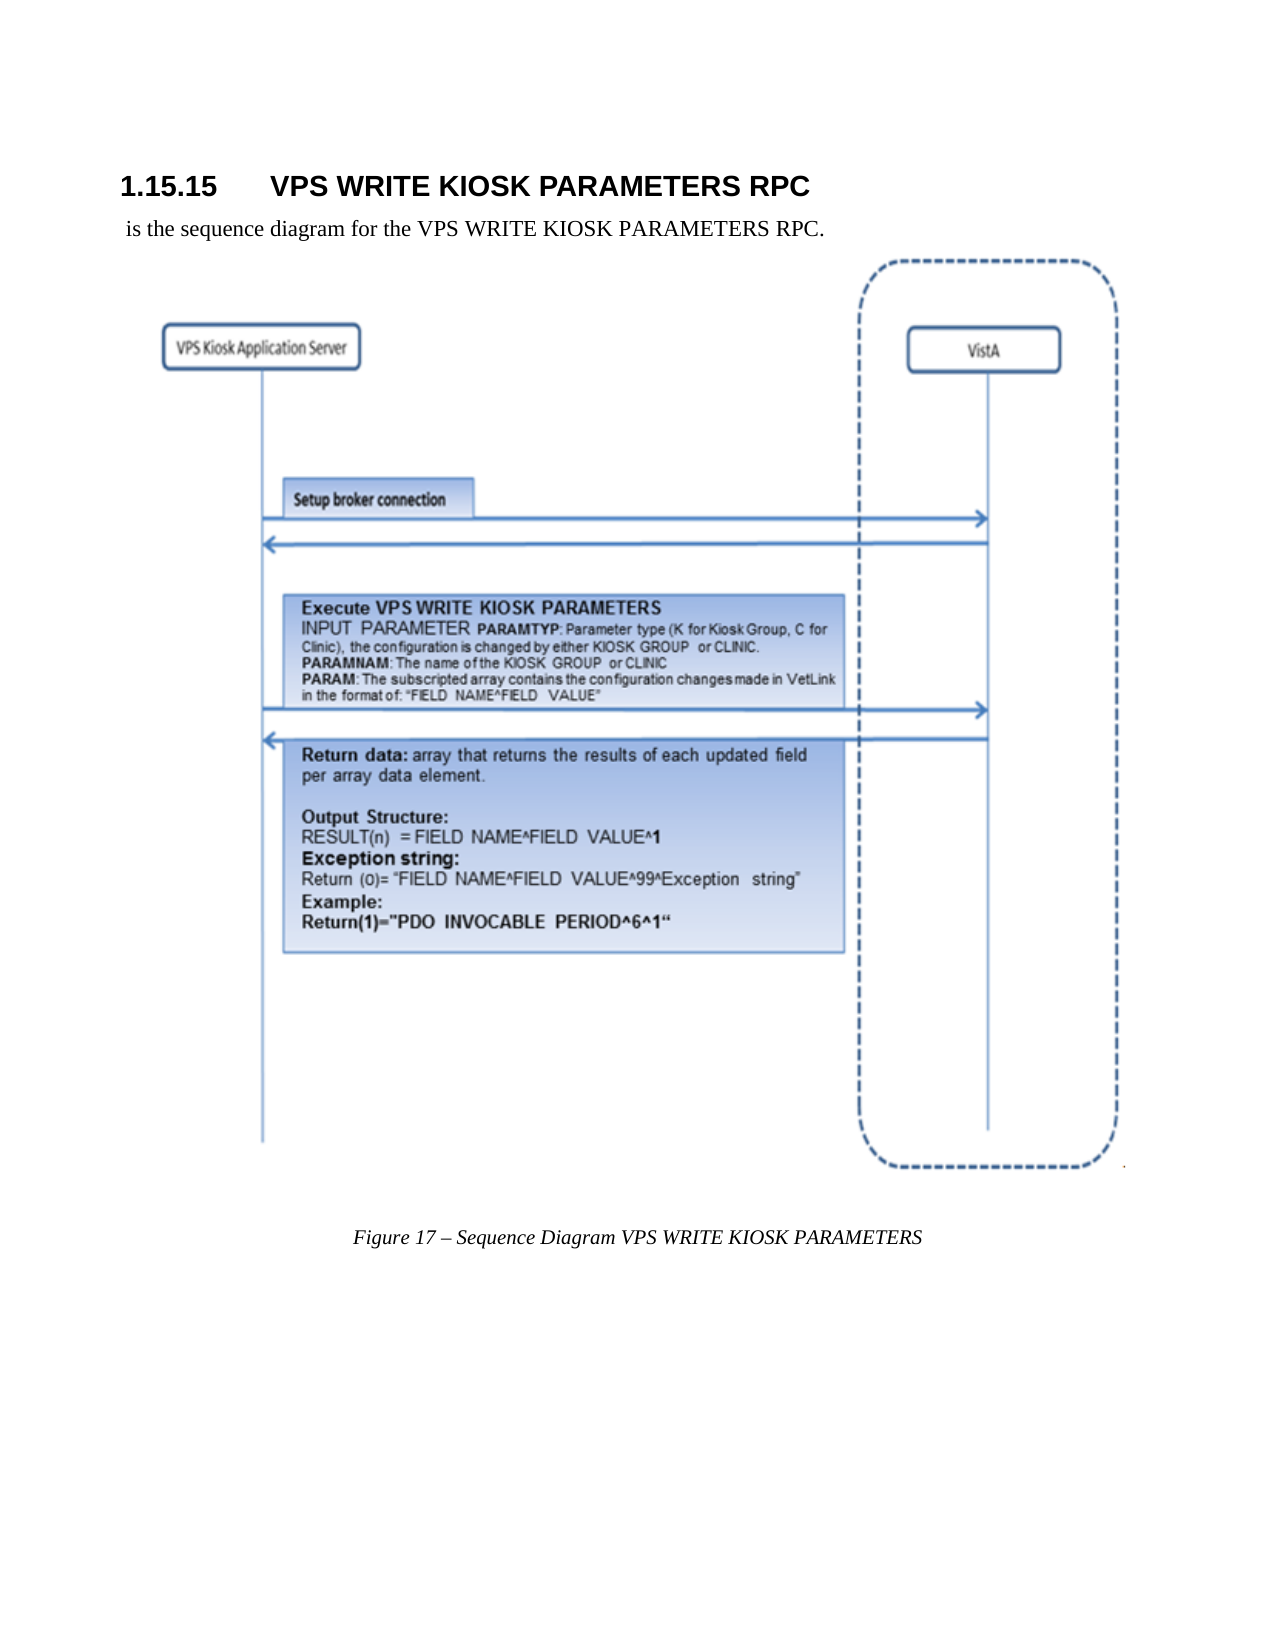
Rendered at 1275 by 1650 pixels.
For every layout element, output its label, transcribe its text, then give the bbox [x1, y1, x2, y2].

picture [150, 253, 1125, 1177]
subtitle VPS WRITE KIOSK PARAMETERS RPC [120, 169, 1155, 202]
text Figure 17 – Sequence Diagram VPS WRITE KIOSK PARAMETERS [120, 1225, 1155, 1249]
text Figure 17 is the sequence diagram for the VPS WRITE KIOSK PARAMETERS RPC. [120, 215, 1155, 241]
